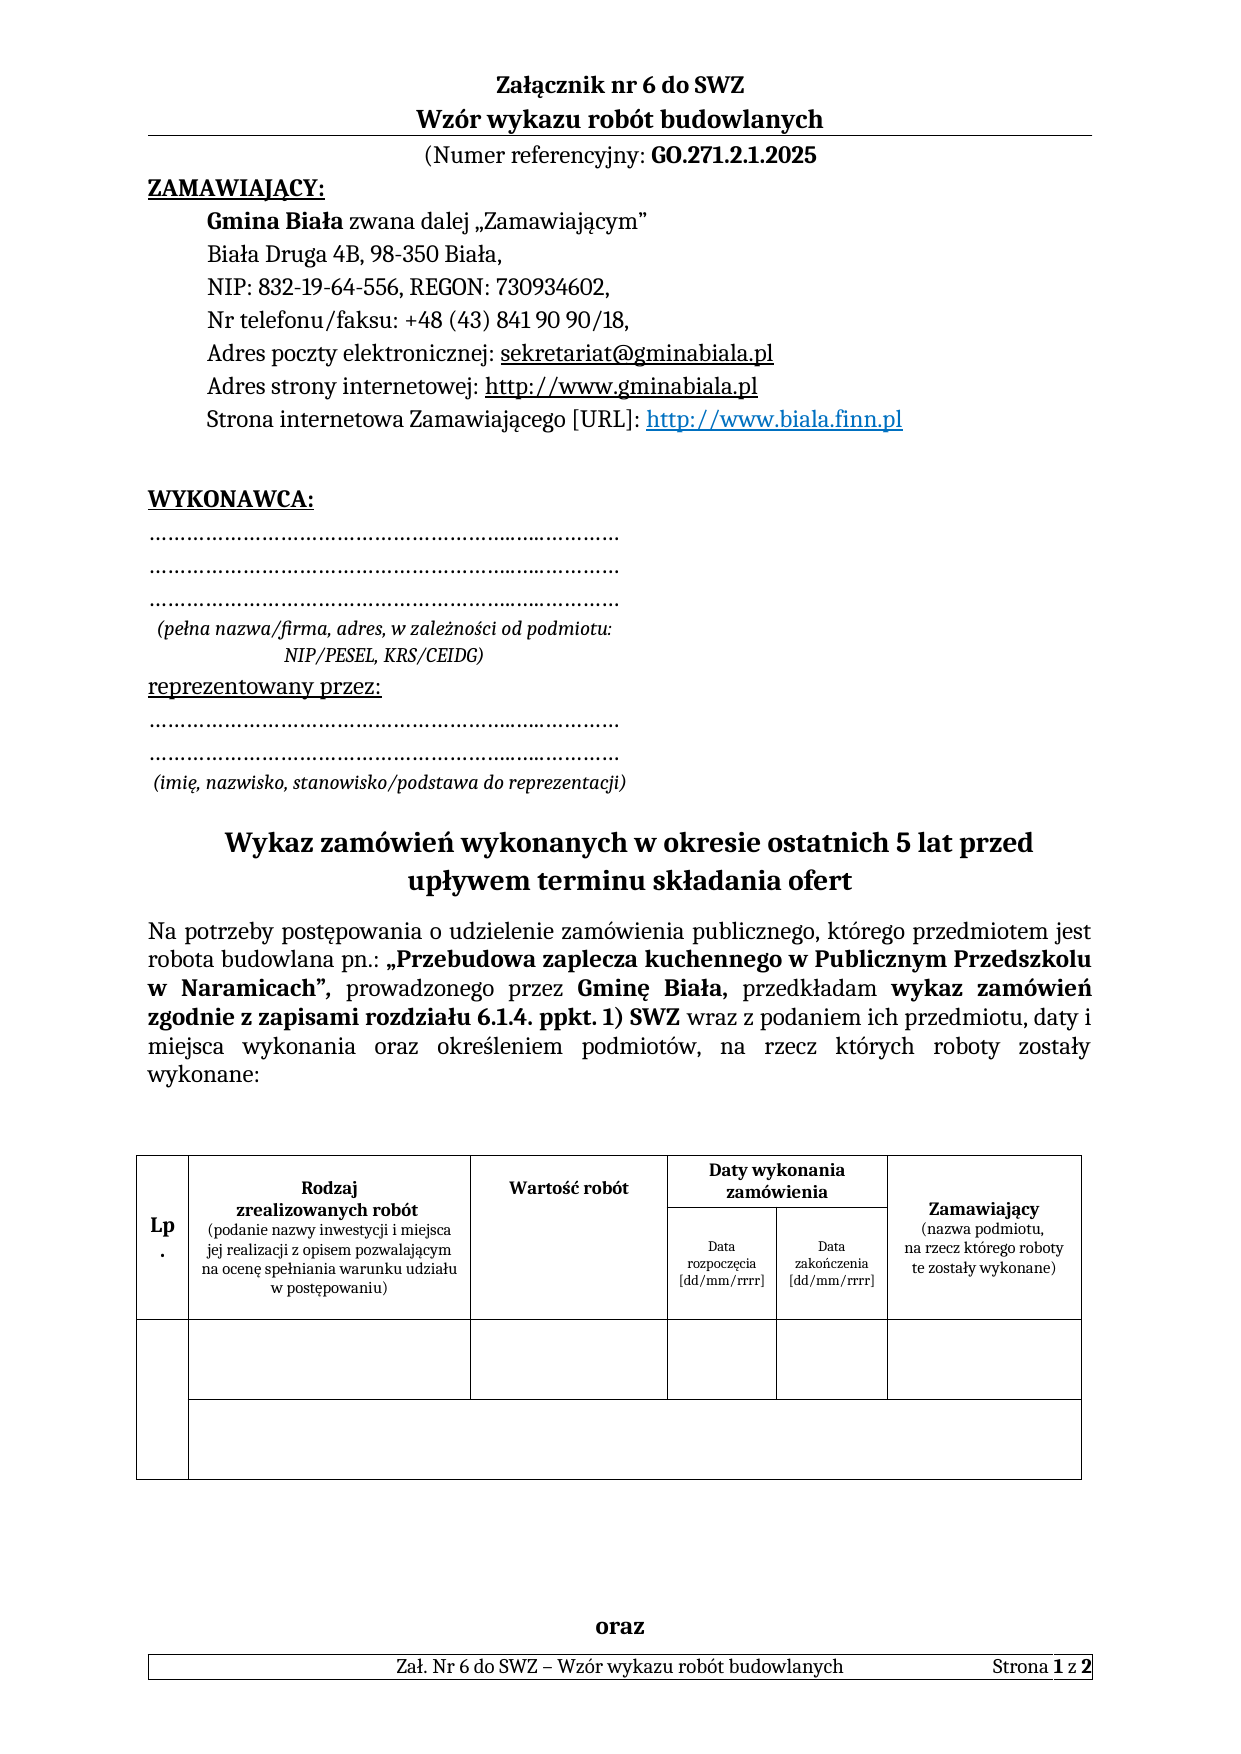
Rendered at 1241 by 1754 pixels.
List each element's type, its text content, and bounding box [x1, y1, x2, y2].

table_cell [189, 1400, 1081, 1478]
table_header Wartość robót [471, 1156, 667, 1319]
table_header Rodzaj zrealizowanych robót (podanie nazwy inwestycji i miejsca jej realizacji z opisem pozwalającym na ocenę spełniania warunku udziału w postępowaniu) [189, 1156, 470, 1319]
table_cell [888, 1320, 1081, 1399]
text …………………………………………………..…..………… [148, 705, 650, 733]
text ZAMAWIAJĄCY: [148, 174, 1092, 202]
text Gmina Biała zwana dalej „Zamawiającym” [207, 207, 1092, 235]
text (pełna nazwa/firma, adres, w zależności od podmiotu: NIP/PESEL, KRS/CEIDG) [148, 617, 621, 668]
text Adres poczty elektronicznej: sekretariat@gminabiala.pl [207, 339, 1092, 367]
text (imię, nazwisko, stanowisko/podstawa do reprezentacji) [148, 771, 1092, 795]
text WYKONAWCA: [148, 484, 1092, 513]
text Wzór wykazu robót budowlanych [148, 104, 1092, 135]
table_cell [137, 1320, 188, 1478]
text reprezentowany przez: [148, 672, 1092, 700]
text oraz [148, 1612, 1092, 1640]
text Biała Druga 4B, 98-350 Biała, [207, 240, 1092, 268]
text (Numer referencyjny: GO.271.2.1.2025 [148, 141, 1092, 169]
text Wykaz zamówień wykonanych w okresie ostatnich 5 lat przed upływem terminu składania ofert [166, 826, 1092, 898]
table_cell [668, 1320, 776, 1399]
table_header Daty wykonania zamówienia [668, 1156, 887, 1207]
text Na potrzeby postępowania o udzielenie zamówienia publicznego, którego przedmiotem jest robota budowlana pn.: „Przebudowa zaplecza kuchennego w Publicznym Przedszkolu w Naramicach”, prowadzonego przez Gminę Biała, przedkładam wykaz zamówień zgodnie z zapisami rozdziału 6.1.4. ppkt. 1) SWZ wraz z podaniem ich przedmiotu, daty i miejsca wykonania oraz określeniem podmiotów, na rzecz których roboty zostały wykonane: [148, 917, 1092, 1089]
table_cell Data rozpoczęcia [dd/mm/rrrr] [668, 1208, 776, 1319]
text Nr telefonu/faksu: +48 (43) 841 90 90/18, [207, 306, 1092, 334]
text …………………………………………………..…..………… [148, 551, 650, 579]
table_cell [189, 1320, 470, 1399]
table_header Lp. [137, 1156, 188, 1319]
text NIP: 832-19-64-556, REGON: 730934602, [207, 273, 1092, 301]
table_cell [471, 1320, 667, 1399]
text Strona internetowa Zamawiającego [URL]: http://www.biala.finn.pl [207, 405, 1092, 433]
text Załącznik nr 6 do SWZ [148, 71, 1092, 99]
table_header Zamawiający (nazwa podmiotu, na rzecz którego roboty te zostały wykonane) [888, 1156, 1081, 1319]
text Adres strony internetowej: http://www.gminabiala.pl [207, 372, 1092, 401]
table_cell [777, 1320, 887, 1399]
text …………………………………………………..…..………… [148, 738, 650, 766]
text …………………………………………………..…..………… [148, 584, 650, 612]
table_cell Data zakończenia [dd/mm/rrrr] [777, 1208, 887, 1319]
text …………………………………………………..…..………… [148, 518, 650, 546]
